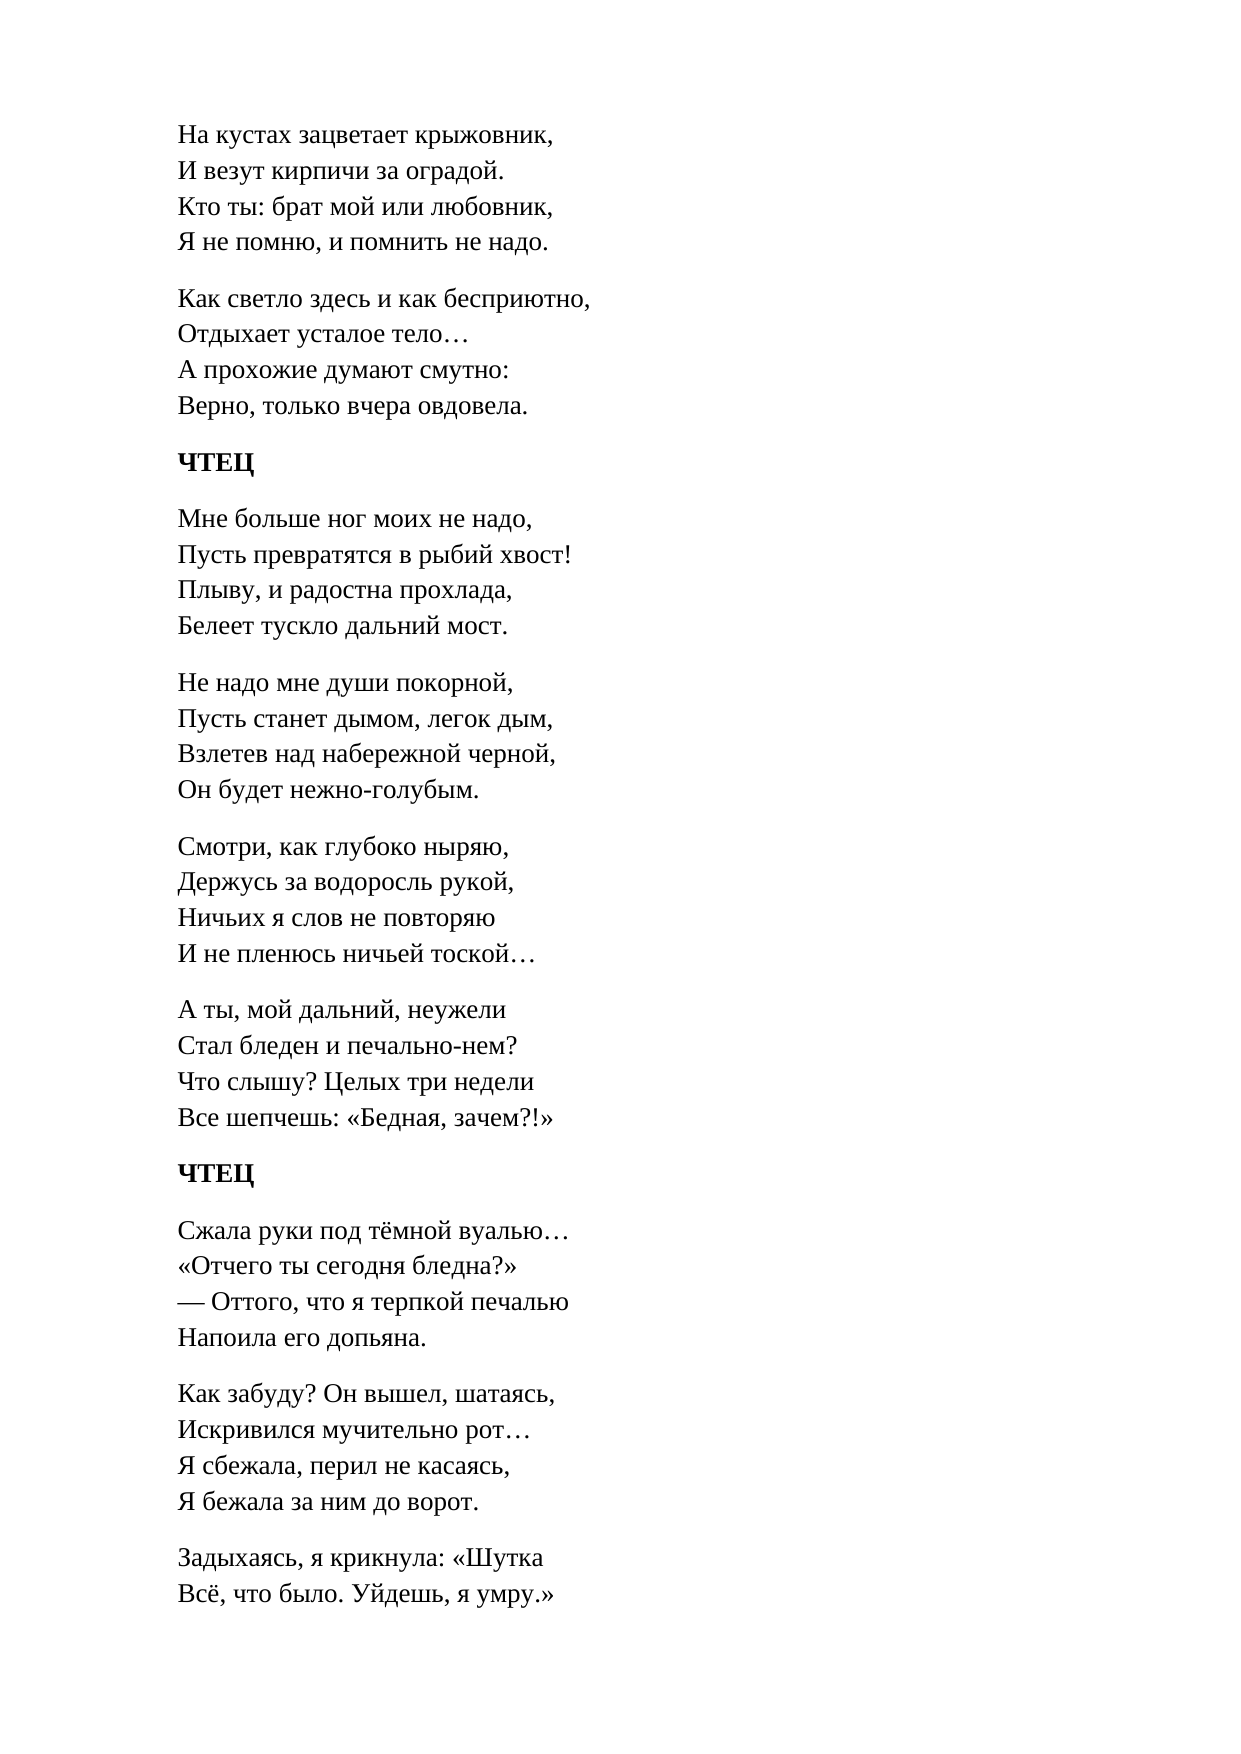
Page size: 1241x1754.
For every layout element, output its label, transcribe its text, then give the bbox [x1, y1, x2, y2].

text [177, 1541, 1152, 1608]
text На кустах зацветает крыжовник, И везут кирпичи за оградой. Кто ты: брат мой или любовник, Я не помню, и помнить не надо. [177, 118, 1152, 256]
text Смотри, как глубоко ныряю, Держусь за водоросль рукой, Ничьих я слов не повторяю И не пленюсь ничьей тоской… [177, 830, 1152, 968]
text Как светло здесь и как бесприютно, Отдыхает усталое тело… А прохожие думают смутно: Верно, только вчера овдовела. [177, 282, 1152, 420]
text ЧТЕЦ [177, 1157, 1152, 1188]
text Мне больше ног моих не надо, Пусть превратятся в рыбий хвост! Плыву, и радостна прохлада, Белеет тускло дальний мост. [177, 502, 1152, 641]
text А ты, мой дальний, неужели Стал бледен и печально-нем? Что слышу? Целых три недели Все шепчешь: «Бедная, зачем?!» [177, 993, 1152, 1132]
text Не надо мне души покорной, Пусть станет дымом, легок дым, Взлетев над набережной черной, Он будет нежно-голубым. [177, 666, 1152, 804]
text Как забуду? Он вышел, шатаясь, Искривился мучительно рот… Я сбежала, перил не касаясь, Я бежала за ним до ворот. [177, 1377, 1152, 1516]
text ЧТЕЦ [177, 446, 1152, 477]
text Сжала руки под тёмной вуалью… «Отчего ты сегодня бледна?» — Оттого, что я терпкой печалью Напоила его допьяна. [177, 1214, 1152, 1352]
